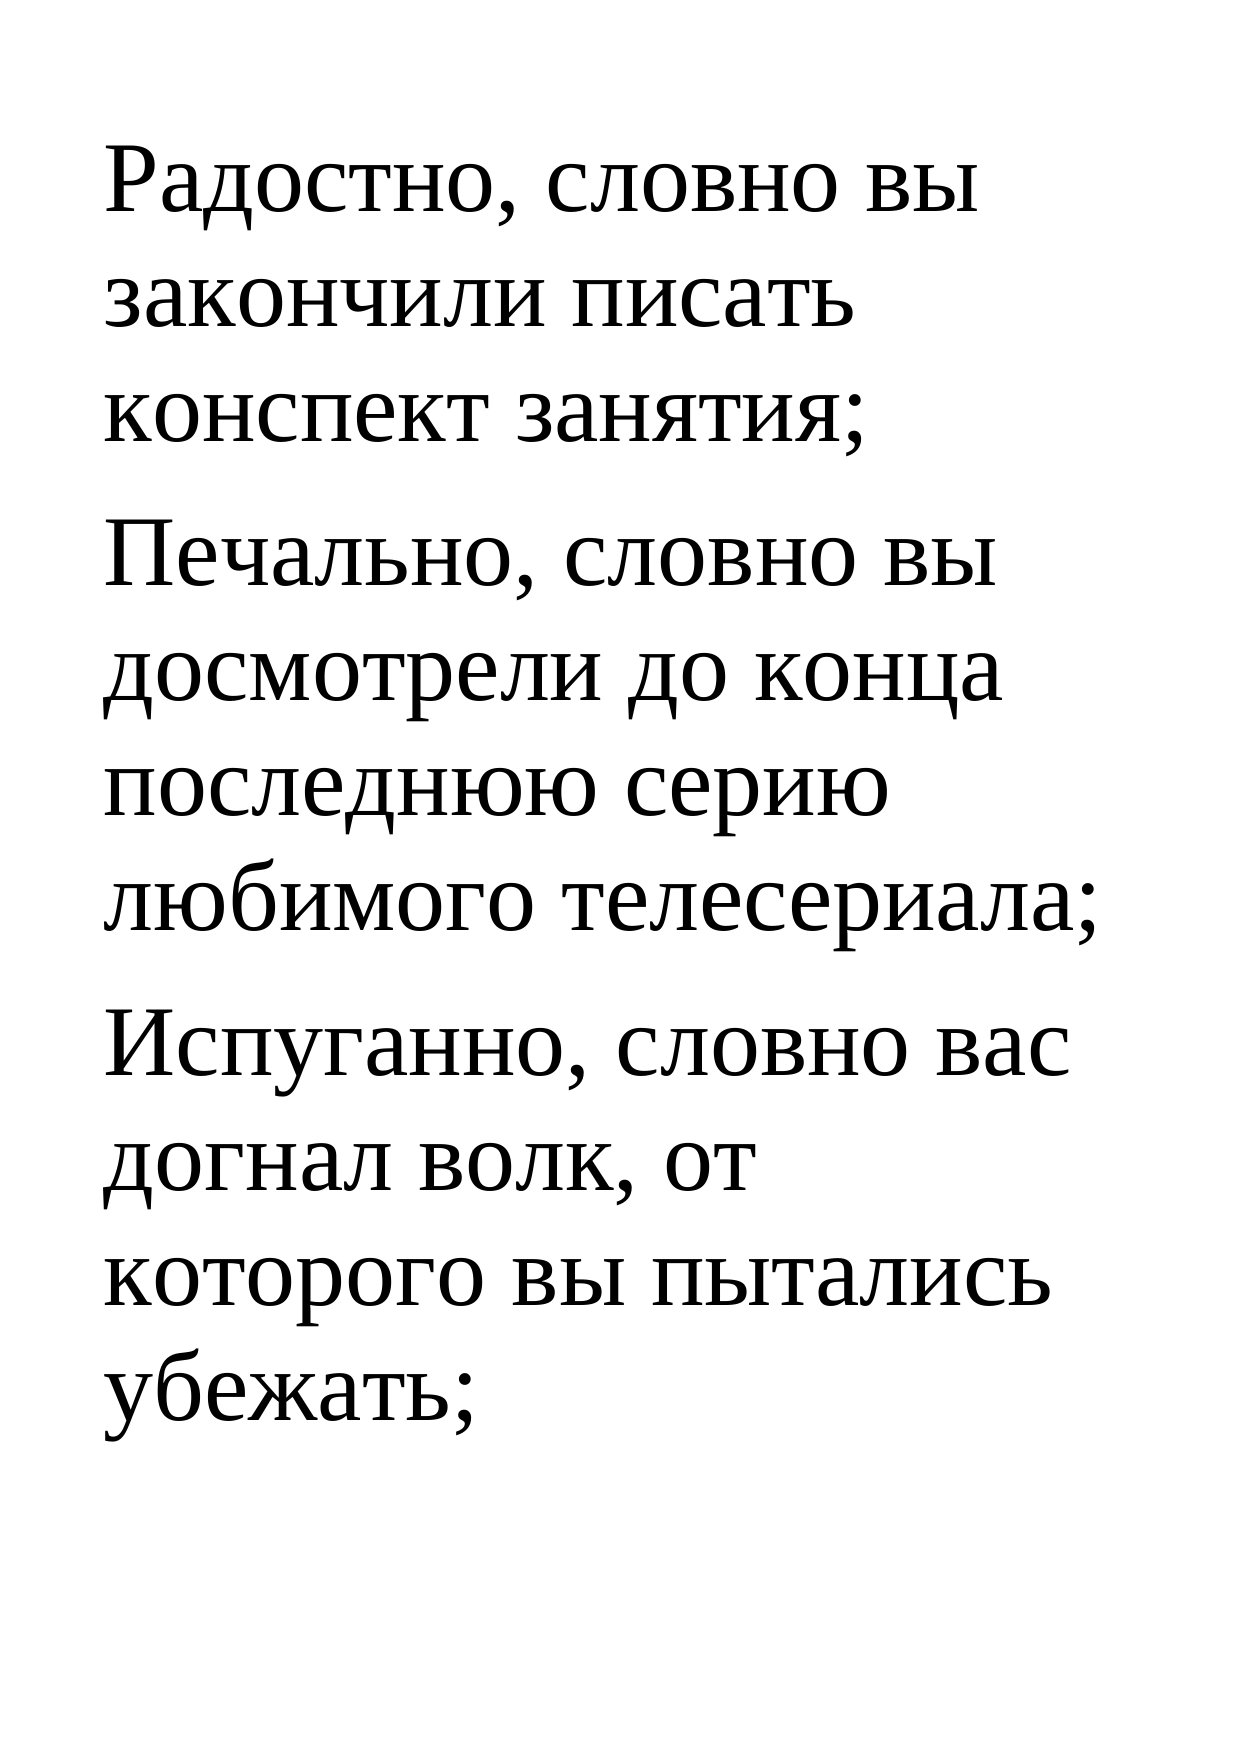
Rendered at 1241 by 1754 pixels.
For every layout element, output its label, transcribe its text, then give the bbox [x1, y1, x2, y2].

text Печально, словно вы досмотрели до конца последнюю серию любимого телесериала; [103, 781, 1152, 1241]
text Радостно, словно вы закончили писать конспект занятия; [103, 406, 1152, 751]
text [103, 1270, 1152, 1500]
